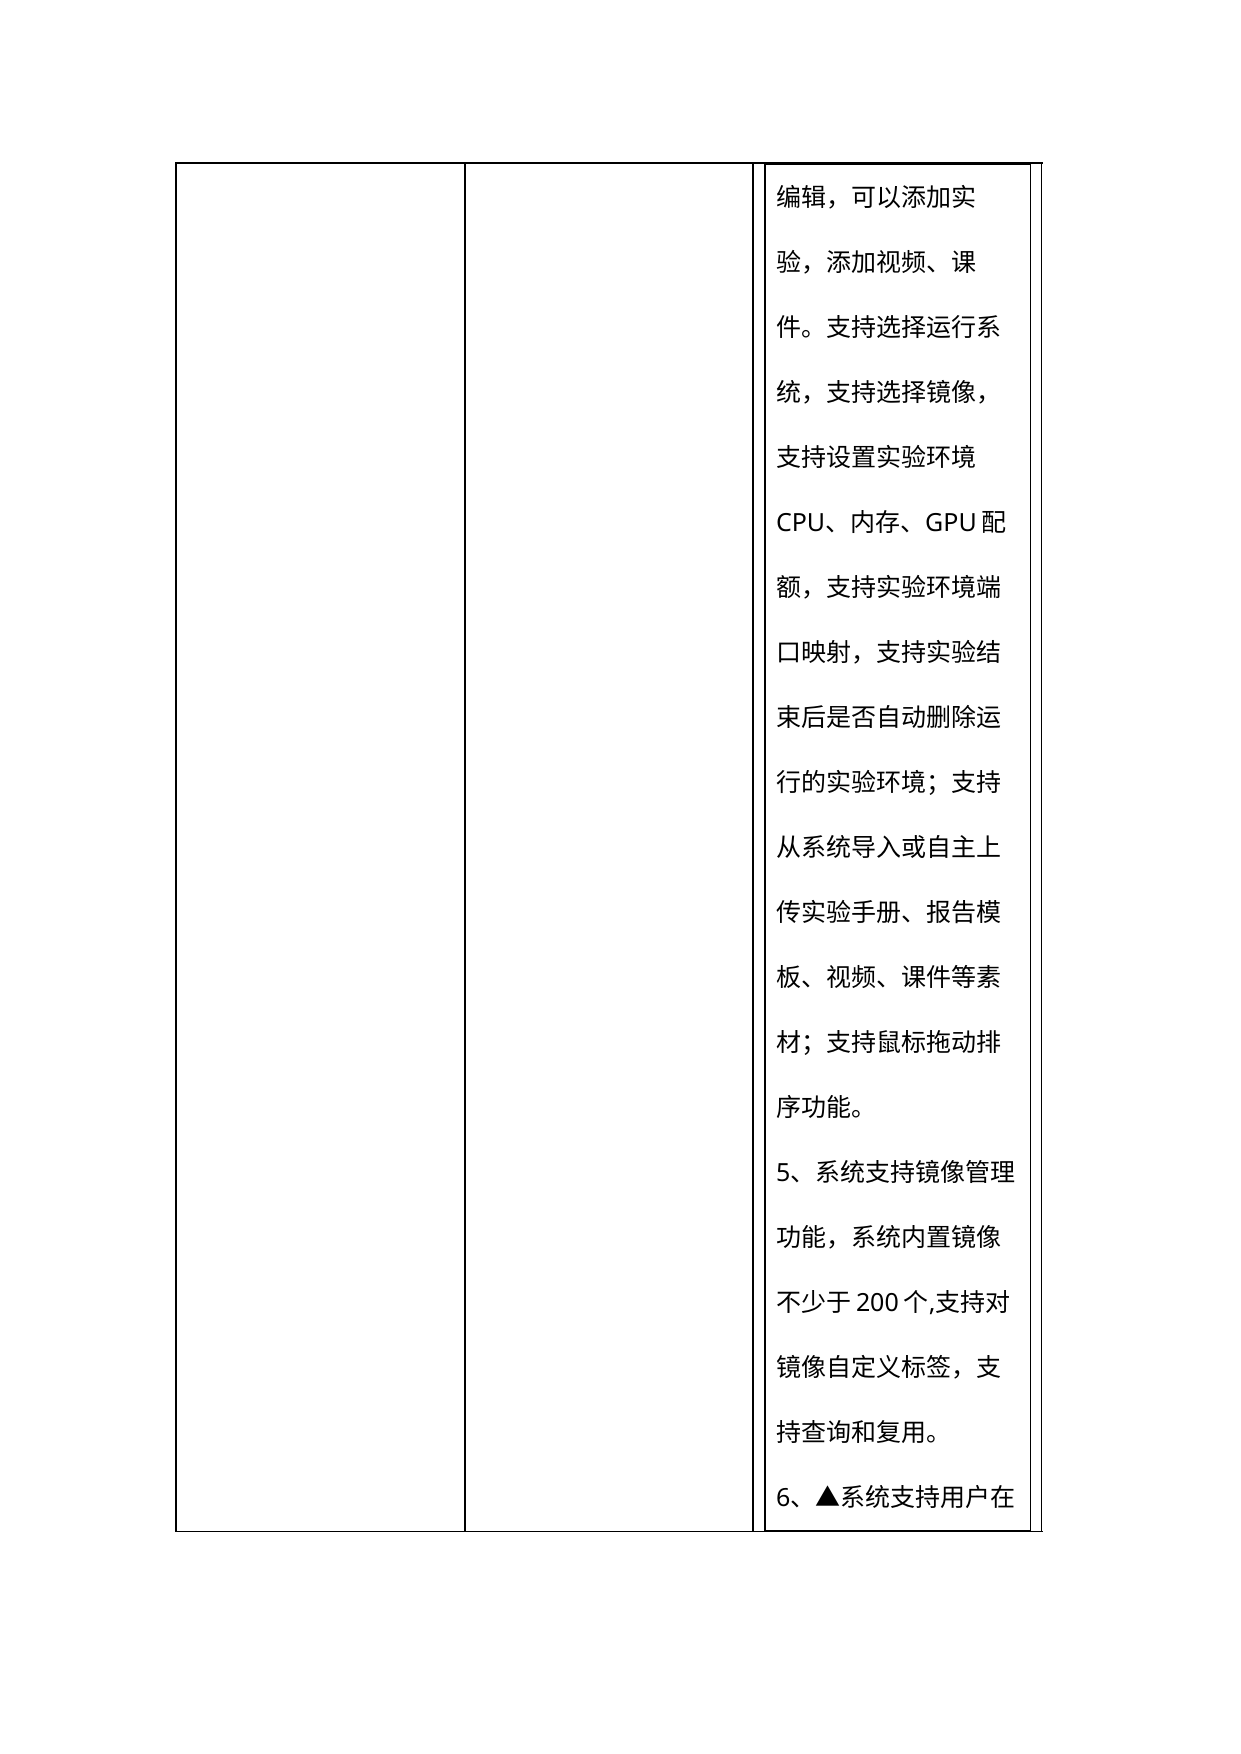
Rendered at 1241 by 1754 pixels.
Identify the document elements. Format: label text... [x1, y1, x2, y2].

table_cell 清单明细 [766, 165, 1030, 1530]
table_cell 1 [177, 164, 464, 1531]
table_cell [466, 164, 752, 1531]
